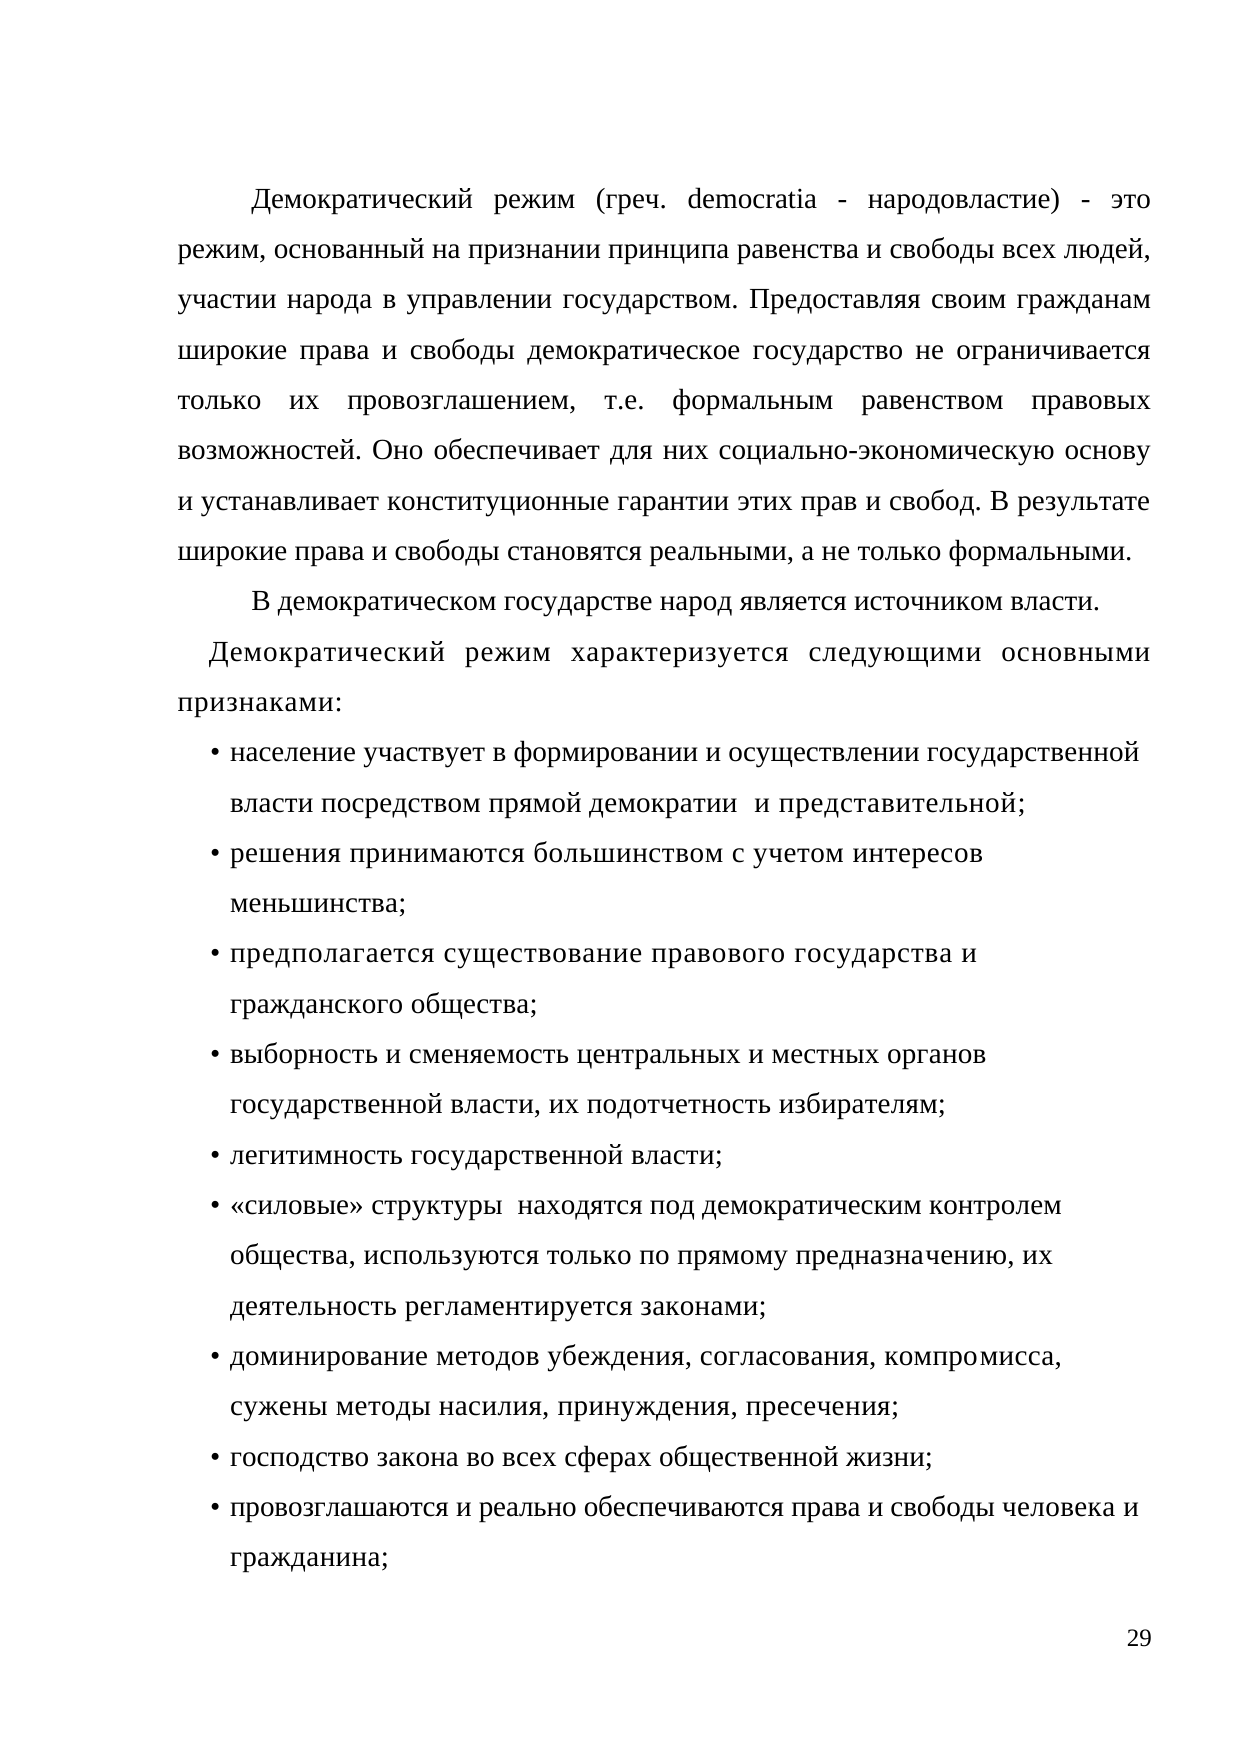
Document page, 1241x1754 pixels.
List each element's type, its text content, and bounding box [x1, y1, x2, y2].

list провозглашаются и реально обеспечиваются права и свободы человека и гражданина; [210, 1489, 1152, 1573]
text В демократическом государстве народ является источником власти. [177, 583, 1152, 617]
text Демократический режим характеризуется следующими основными признаками: [177, 634, 1152, 718]
list население участвует в формировании и осуществлении государственной власти посредством прямой демократии и представительной; [210, 734, 1152, 818]
list легитимность государственной власти; [210, 1137, 1152, 1170]
text Демократический режим (греч. democratia - народовластие) - это режим, основанный на признании принципа равенства и свободы всех людей, участии народа в управлении государством. Предоставляя своим гражданам широкие права и свободы демократическое государство не ограничивается только их провозглашением, т.е. формальным равенством правовых возможностей. Оно обеспечивает для них социально-экономическую основу и устанавливает конституционные гарантии этих прав и свобод. В результате широкие права и свободы становятся реальными, а не только формальными. [177, 181, 1152, 567]
list выборность и сменяемость центральных и местных органов государственной власти, их подотчетность избирателям; [210, 1036, 1152, 1120]
list доминирование методов убеждения, согласования, компромисса, сужены методы насилия, принуждения, пресечения; [210, 1338, 1152, 1422]
list предполагается существование правового государства и гражданского общества; [210, 936, 1152, 1019]
list «силовые» структуры находятся под демократическим контролем общества, используются только по прямому предназначению, их деятельность регламентируется законами; [210, 1187, 1152, 1321]
list решения принимаются большинством с учетом интересов меньшинства; [210, 835, 1152, 919]
list господство закона во всех сферах общественной жизни; [210, 1439, 1152, 1472]
